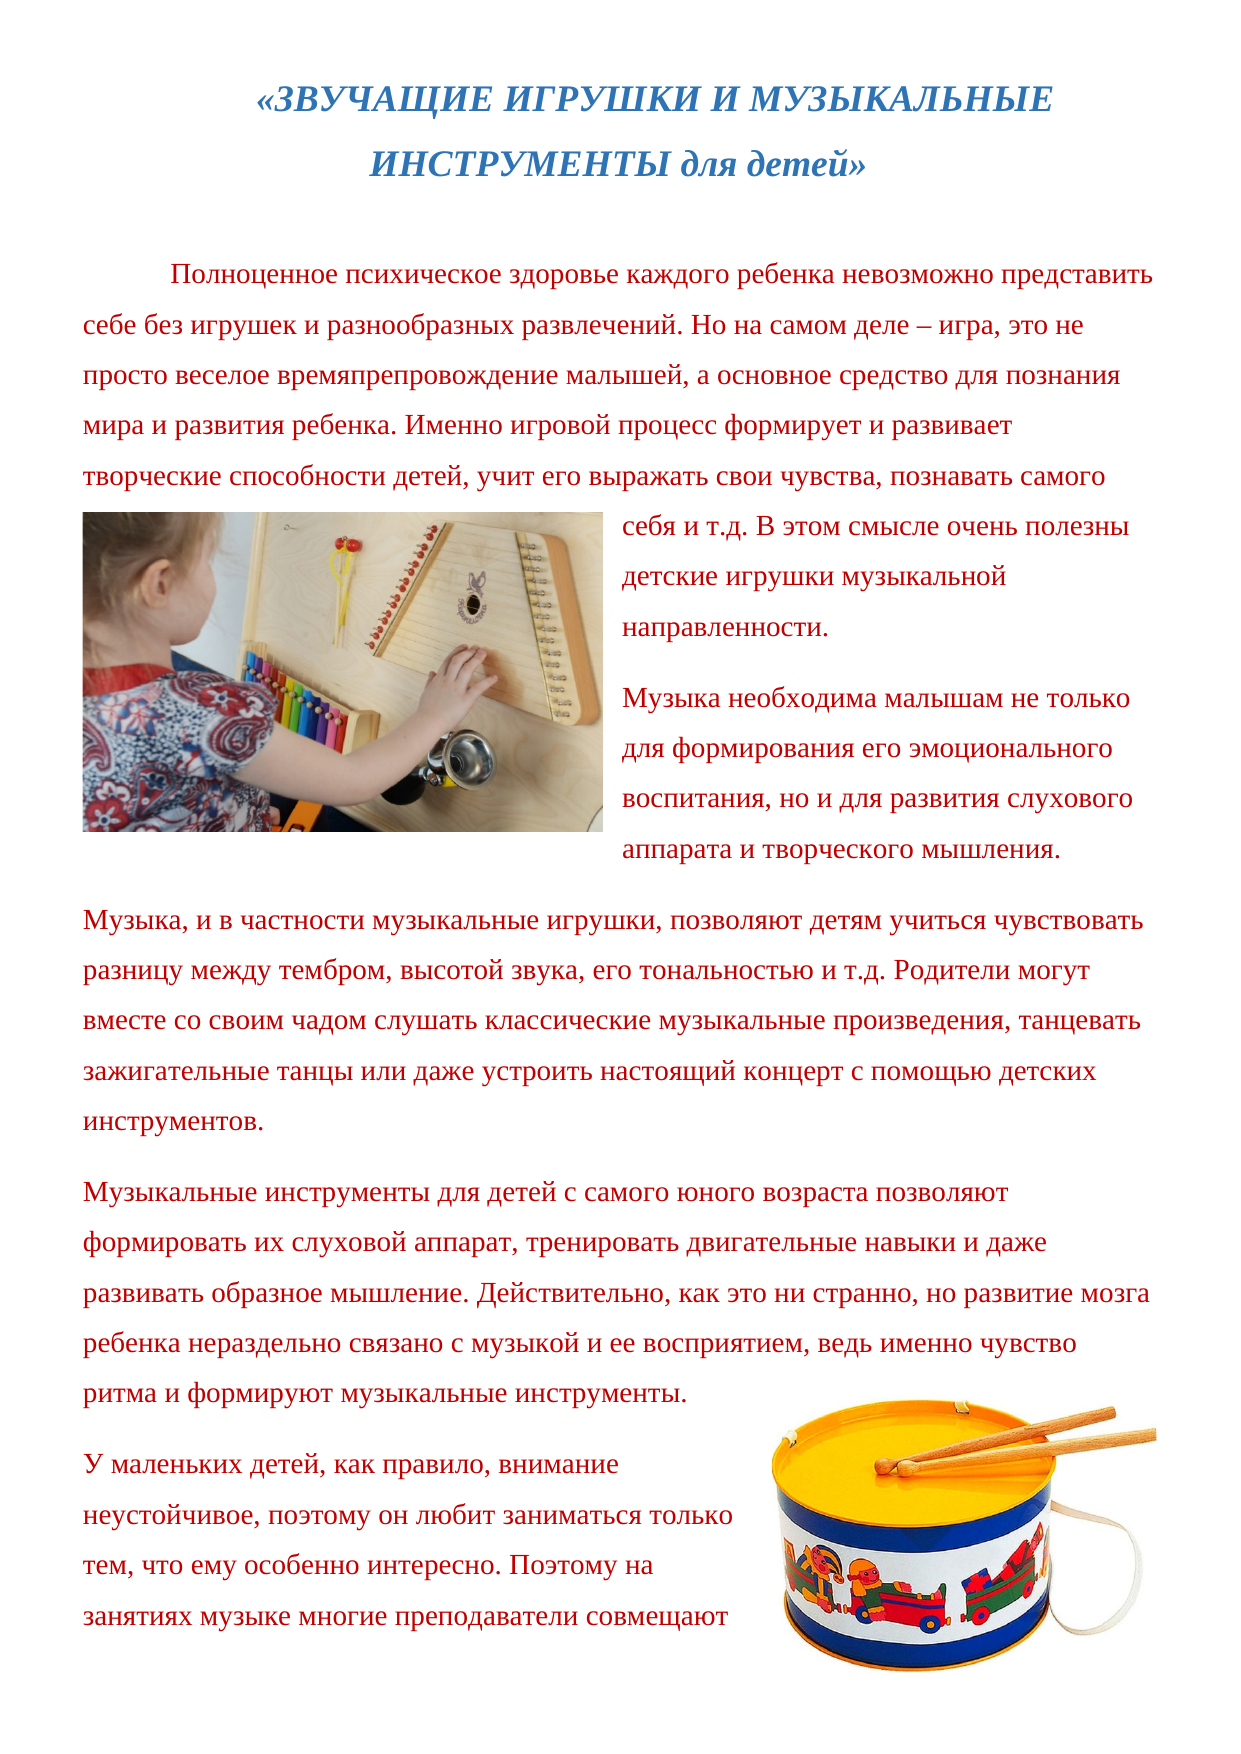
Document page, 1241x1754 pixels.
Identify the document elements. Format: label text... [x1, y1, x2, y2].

text Полноценное психическое здоровье каждого ребенка невозможно представить себе без игрушек и разнообразных развлечений. Но на самом деле – игра, это не просто веселое времяпрепровождение малышей, а основное средство для познания мира и развития ребенка. Именно игровой процесс формирует и развивает творческие способности детей, учит его выражать свои чувства, познавать самого себя и т.д. В этом смысле очень полезны детские игрушки музыкальной направленности. [83, 256, 1157, 642]
text «ЗВУЧАЩИЕ ИГРУШКИ И МУЗЫКАЛЬНЫЕ ИНСТРУМЕНТЫ для детей» [83, 77, 1157, 184]
picture [771, 1389, 1157, 1677]
text Музыка, и в частности музыкальные игрушки, позволяют детям учиться чувствовать разницу между тембром, высотой звука, его тональностью и т.д. Родители могут вместе со своим чадом слушать классические музыкальные произведения, танцевать зажигательные танцы или даже устроить настоящий концерт с помощью детских инструментов. [83, 902, 1157, 1137]
text Музыкальные инструменты для детей с самого юного возраста позволяют формировать их слуховой аппарат, тренировать двигательные навыки и даже развивать образное мышление. Действительно, как это ни странно, но развитие мозга ребенка нераздельно связано с музыкой и ее восприятием, ведь именно чувство ритма и формируют музыкальные инструменты. [83, 1174, 1157, 1409]
picture [82, 512, 603, 832]
text Музыка необходима малышам не только для формирования его эмоционального воспитания, но и для развития слухового аппарата и творческого мышления. [83, 680, 1157, 864]
